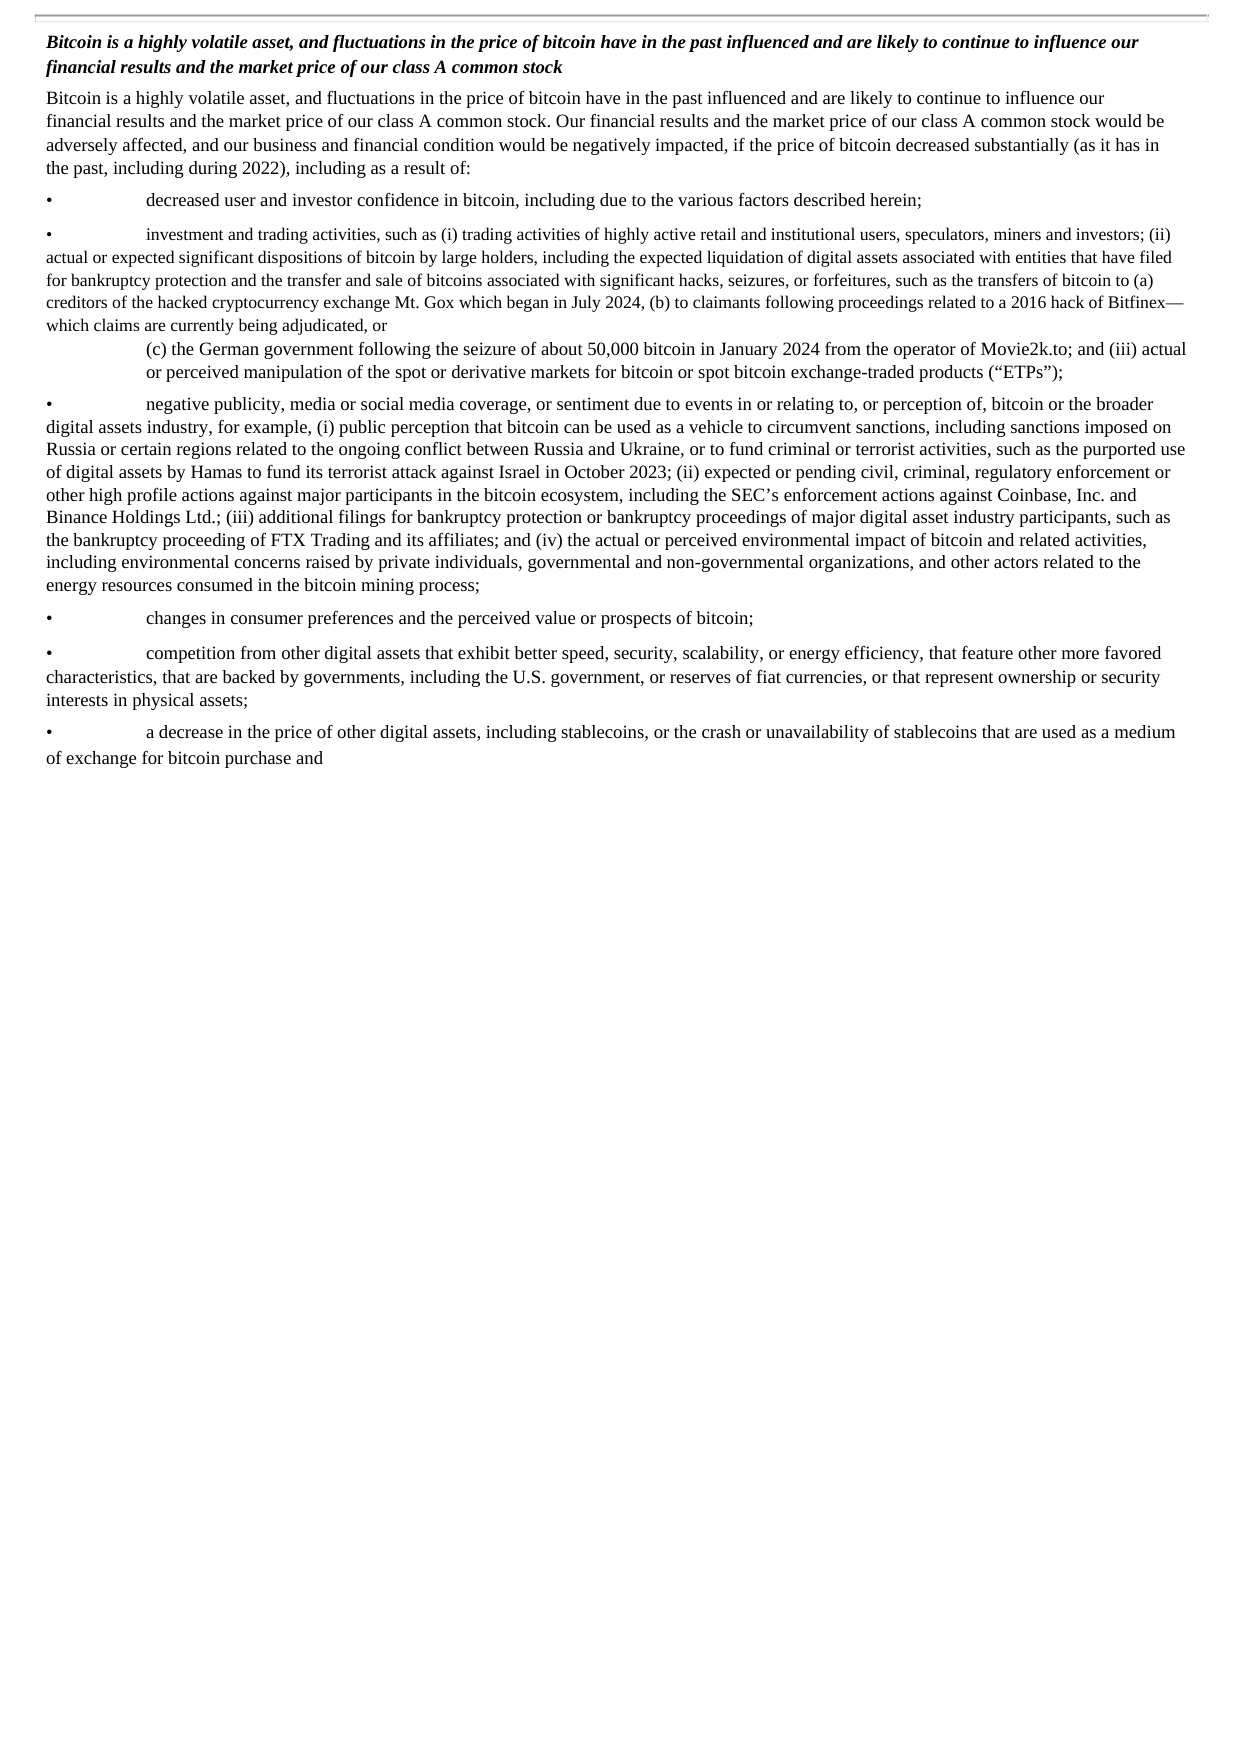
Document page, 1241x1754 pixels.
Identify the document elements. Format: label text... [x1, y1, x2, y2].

list investment and trading activities, such as (i) trading activities of highly active retail and institutional users, speculators, miners and investors; (ii) actual or expected significant dispositions of bitcoin by large holders, including the expected liquidation of digital assets associated with entities that have filed for bankruptcy protection and the transfer and sale of bitcoins associated with significant hacks, seizures, or forfeitures, such as the transfers of bitcoin to (a) creditors of the hacked cryptocurrency exchange Mt. Gox which began in July 2024, (b) to claimants following proceedings related to a 2016 hack of Bitfinex—which claims are currently being adjudicated, or [46, 224, 1188, 335]
list negative publicity, media or social media coverage, or sentiment due to events in or relating to, or perception of, bitcoin or the broader digital assets industry, for example, (i) public perception that bitcoin can be used as a vehicle to circumvent sanctions, including sanctions imposed on Russia or certain regions related to the ongoing conflict between Russia and Ukraine, or to fund criminal or terrorist activities, such as the purported use of digital assets by Hamas to fund its terrorist attack against Israel in October 2023; (ii) expected or pending civil, criminal, regulatory enforcement or other high profile actions against major participants in the bitcoin ecosystem, including the SEC’s enforcement actions against Coinbase, Inc. and Binance Holdings Ltd.; (iii) additional filings for bankruptcy protection or bankruptcy proceedings of major digital asset industry participants, such as the bankruptcy proceeding of FTX Trading and its affiliates; and (iv) the actual or perceived environmental impact of bitcoin and related activities, including environmental concerns raised by private individuals, governmental and non-governmental organizations, and other actors related to the energy resources consumed in the bitcoin mining process; [46, 393, 1188, 596]
list decreased user and investor confidence in bitcoin, including due to the various factors described herein; [46, 189, 1188, 210]
list changes in consumer preferences and the perceived value or prospects of bitcoin; [46, 607, 1188, 628]
text Bitcoin is a highly volatile asset, and fluctuations in the price of bitcoin have in the past influenced and are likely to continue to influence our financial results and the market price of our class A common stock [46, 31, 1140, 78]
picture [32, 14, 1209, 24]
text (c) the German government following the seizure of about 50,000 bitcoin in January 2024 from the operator of Movie2k.to; and (iii) actual or perceived manipulation of the spot or derivative markets for bitcoin or spot bitcoin exchange-traded products (“ETPs”); [146, 338, 1188, 382]
text Bitcoin is a highly volatile asset, and fluctuations in the price of bitcoin have in the past influenced and are likely to continue to influence our financial results and the market price of our class A common stock. Our financial results and the market price of our class A common stock would be adversely affected, and our business and financial condition would be negatively impacted, if the price of bitcoin decreased substantially (as it has in the past, including during 2022), including as a result of: [46, 87, 1176, 178]
list a decrease in the price of other digital assets, including stablecoins, or the crash or unavailability of stablecoins that are used as a medium of exchange for bitcoin purchase and [46, 721, 1188, 768]
list competition from other digital assets that exhibit better speed, security, scalability, or energy efficiency, that feature other more favored characteristics, that are backed by governments, including the U.S. government, or reserves of fiat currencies, or that represent ownership or security interests in physical assets; [46, 642, 1188, 711]
